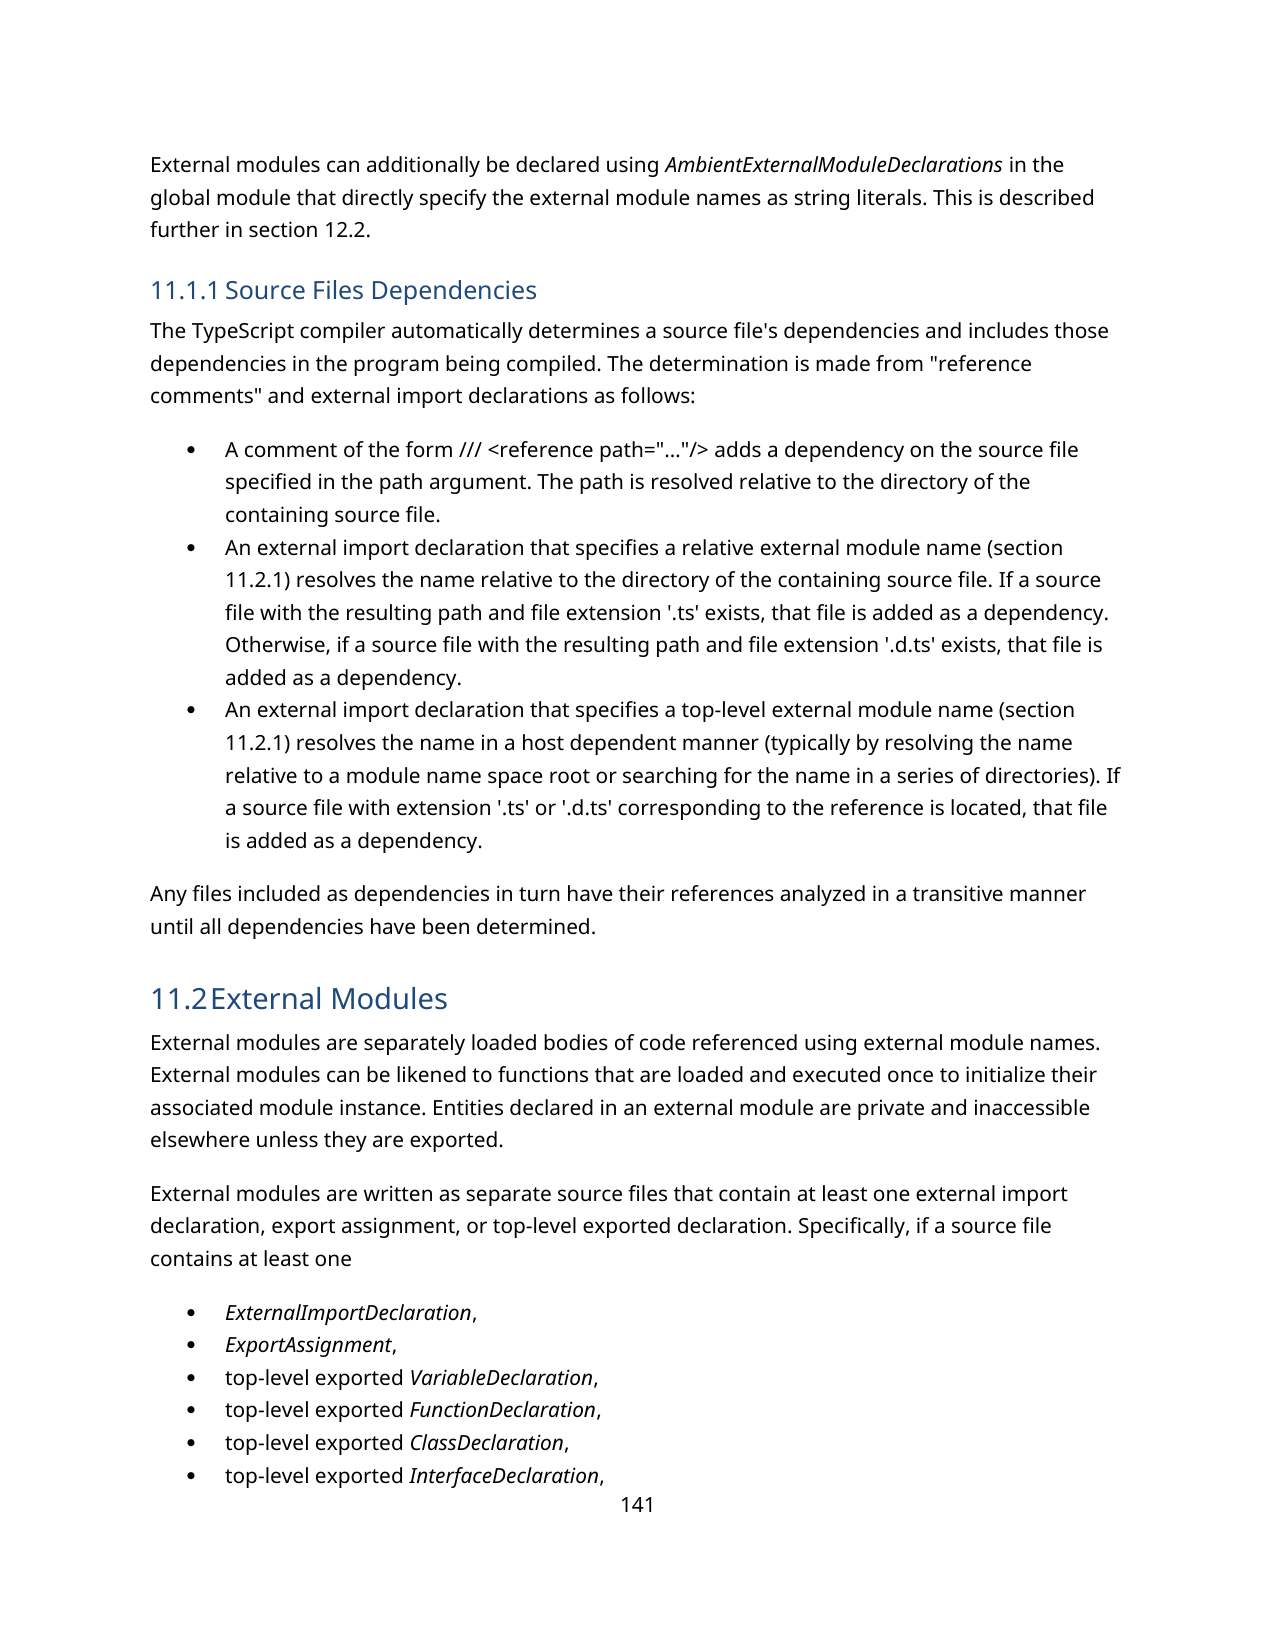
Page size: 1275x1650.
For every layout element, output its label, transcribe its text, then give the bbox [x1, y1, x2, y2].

list top-level exported VariableDeclaration, [187, 1363, 1125, 1391]
text External modules are separately loaded bodies of code referenced using external module names. External modules can be likened to functions that are loaded and executed once to initialize their associated module instance. Entities declared in an external module are private and inaccessible elsewhere unless they are exported. [150, 1028, 1125, 1154]
list A comment of the form /// <reference path="…"/> adds a dependency on the source file specified in the path argument. The path is resolved relative to the directory of the containing source file. [187, 435, 1125, 528]
subtitle Source Files Dependencies [150, 273, 1125, 307]
text The TypeScript compiler automatically determines a source file's dependencies and includes those dependencies in the program being compiled. The determination is made from "reference comments" and external import declarations as follows: [150, 316, 1125, 410]
text External modules can additionally be declared using AmbientExternalModuleDeclarations in the global module that directly specify the external module names as string literals. This is described further in section 12.2. [150, 150, 1125, 244]
list An external import declaration that specifies a relative external module name (section 11.2.1) resolves the name relative to the directory of the containing source file. If a source file with the resulting path and file extension '.ts' exists, that file is added as a dependency. Otherwise, if a source file with the resulting path and file extension '.d.ts' exists, that file is added as a dependency. [187, 533, 1125, 691]
list top-level exported FunctionDeclaration, [187, 1396, 1125, 1424]
text External modules are written as separate source files that contain at least one external import declaration, export assignment, or top-level exported declaration. Specifically, if a source file contains at least one [150, 1179, 1125, 1273]
text Any files included as dependencies in turn have their references analyzed in a transitive manner until all dependencies have been determined. [150, 879, 1125, 941]
list ExternalImportDeclaration, [187, 1298, 1125, 1326]
list ExportAssignment, [187, 1330, 1125, 1359]
list top-level exported InterfaceDeclaration, [187, 1461, 1125, 1489]
list top-level exported ClassDeclaration, [187, 1428, 1125, 1457]
list An external import declaration that specifies a top-level external module name (section 11.2.1) resolves the name in a host dependent manner (typically by resolving the name relative to a module name space root or searching for the name in a series of directories). If a source file with extension '.ts' or '.d.ts' corresponding to the reference is located, that file is added as a dependency. [187, 696, 1125, 854]
subtitle External Modules [150, 978, 1125, 1018]
